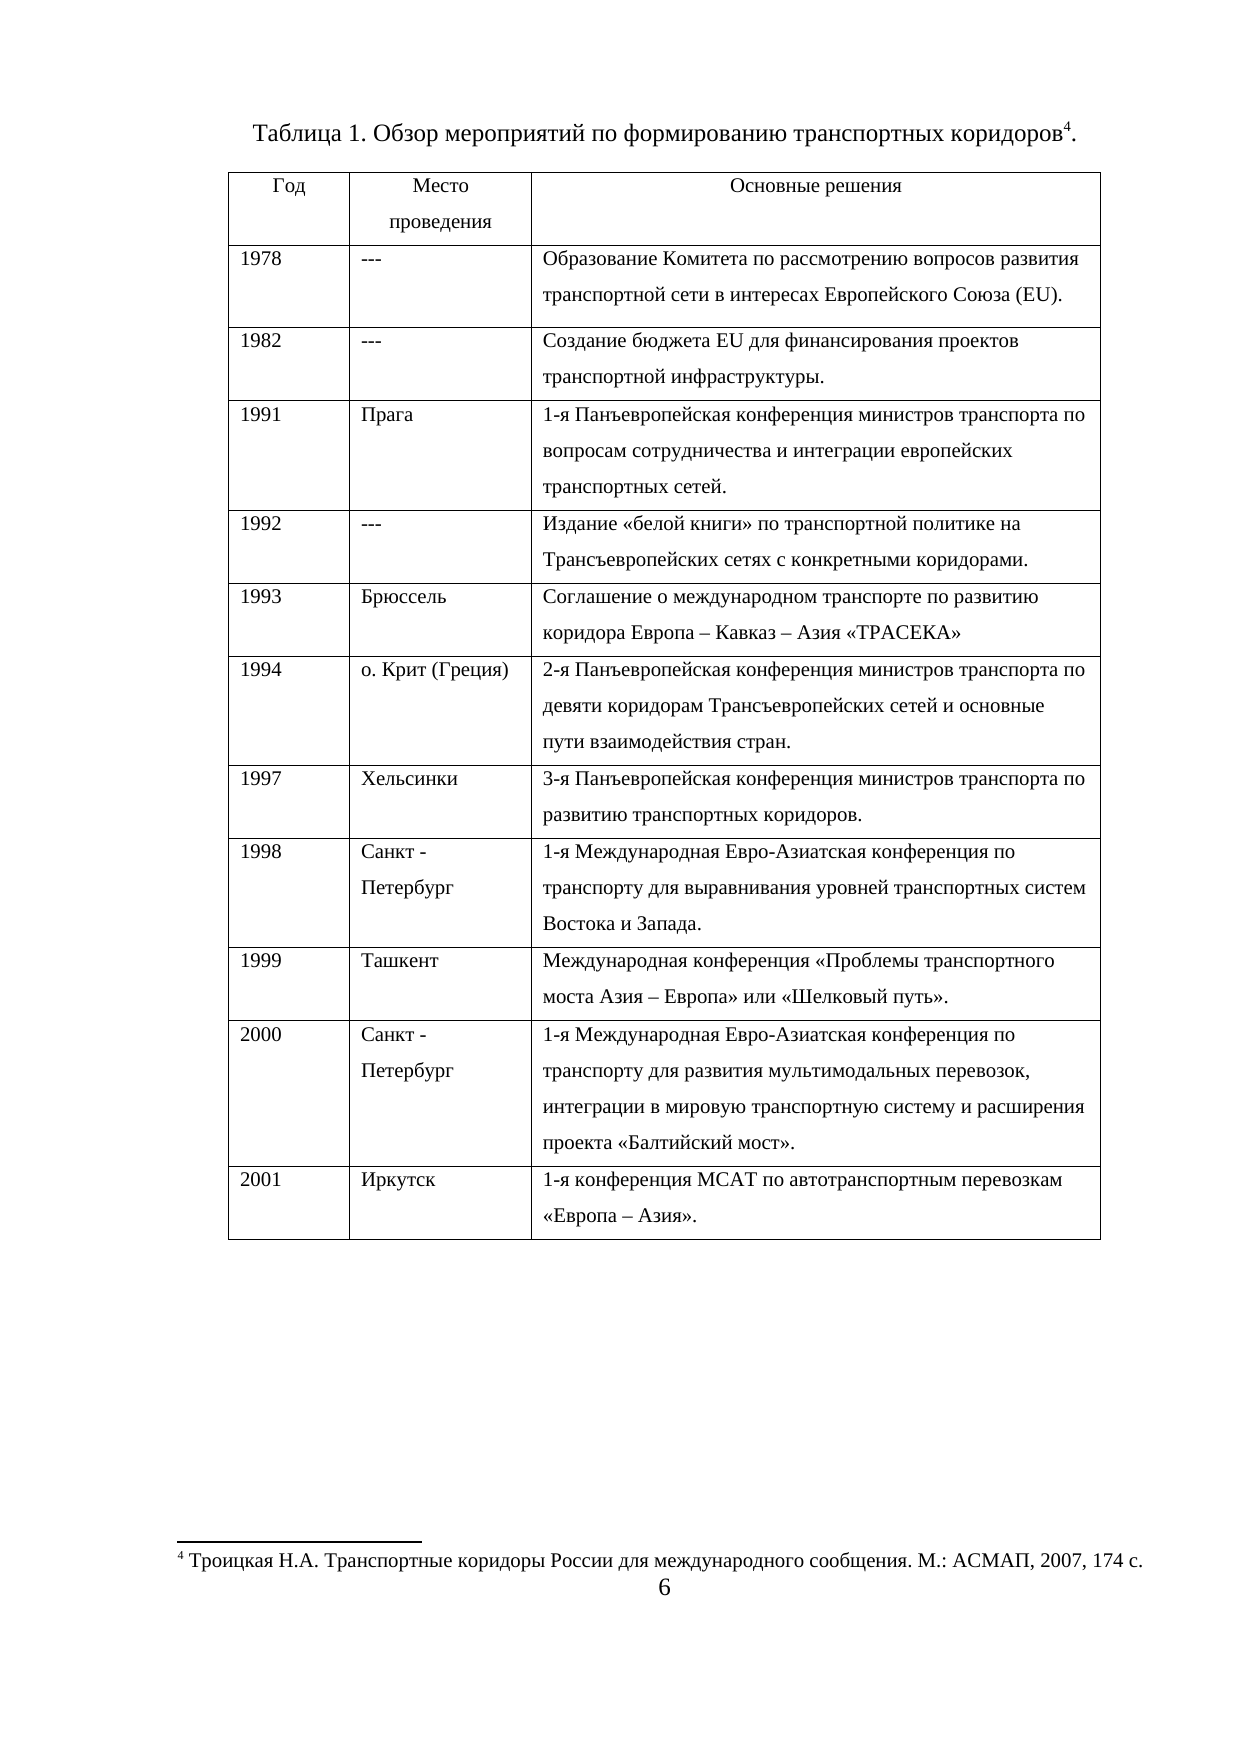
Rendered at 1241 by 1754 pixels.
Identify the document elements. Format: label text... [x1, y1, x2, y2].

table_cell --- [350, 328, 531, 400]
table_cell --- [350, 246, 531, 327]
text Таблица 1. Обзор мероприятий по формированию транспортных коридоров. [207, 118, 1152, 147]
table_cell Санкт - Петербург [350, 839, 531, 947]
table_cell 1994 [229, 657, 349, 765]
table_cell 2001 [229, 1167, 349, 1239]
table_cell Образование Комитета по рассмотрению вопросов развития транспортной сети в интересах Европейского Союза (ЕU). [532, 246, 1100, 327]
table_header Место проведения [350, 173, 531, 245]
table_cell 1993 [229, 584, 349, 656]
table_cell Иркутск [350, 1167, 531, 1239]
table_cell 1-я конференция МСАТ по автотранспортным перевозкам «Европа – Азия». [532, 1167, 1100, 1239]
table_cell 1982 [229, 328, 349, 400]
table_cell Соглашение о международном транспорте по развитию коридора Европа – Кавказ – Азия «ТРАСЕКА» [532, 584, 1100, 656]
table_cell Ташкент [350, 948, 531, 1020]
table_cell 2-я Панъевропейская конференция министров транспорта по девяти коридорам Трансъевропейских сетей и основные пути взаимодействия стран. [532, 657, 1100, 765]
table_cell Прага [350, 401, 531, 509]
table_cell --- [350, 511, 531, 583]
table_cell 3-я Панъевропейская конференция министров транспорта по развитию транспортных коридоров. [532, 766, 1100, 838]
table_cell Брюссель [350, 584, 531, 656]
table_cell Санкт - Петербург [350, 1021, 531, 1166]
table_cell 2000 [229, 1021, 349, 1166]
table_cell 1992 [229, 511, 349, 583]
table_cell 1978 [229, 246, 349, 327]
table_cell 1997 [229, 766, 349, 838]
table_cell Создание бюджета EU для финансирования проектов транспортной инфраструктуры. [532, 328, 1100, 400]
table_header Основные решения [532, 173, 1100, 245]
table_cell 1-я Международная Евро-Азиатская конференция по транспорту для выравнивания уровней транспортных систем Востока и Запада. [532, 839, 1100, 947]
table_cell Международная конференция «Проблемы транспортного моста Азия – Европа» или «Шелковый путь». [532, 948, 1100, 1020]
table_header Год [229, 173, 349, 245]
table_cell Издание «белой книги» по транспортной политике на Трансъевропейских сетях с конкретными коридорами. [532, 511, 1100, 583]
table_cell о. Крит (Греция) [350, 657, 531, 765]
table_cell 1991 [229, 401, 349, 509]
table_cell 1998 [229, 839, 349, 947]
table_cell 1-я Панъевропейская конференция министров транспорта по вопросам сотрудничества и интеграции европейских транспортных сетей. [532, 401, 1100, 509]
table_cell 1999 [229, 948, 349, 1020]
table_cell Хельсинки [350, 766, 531, 838]
table_cell 1-я Международная Евро-Азиатская конференция по транспорту для развития мультимодальных перевозок, интеграции в мировую транспортную систему и расширения проекта «Балтийский мост». [532, 1021, 1100, 1166]
